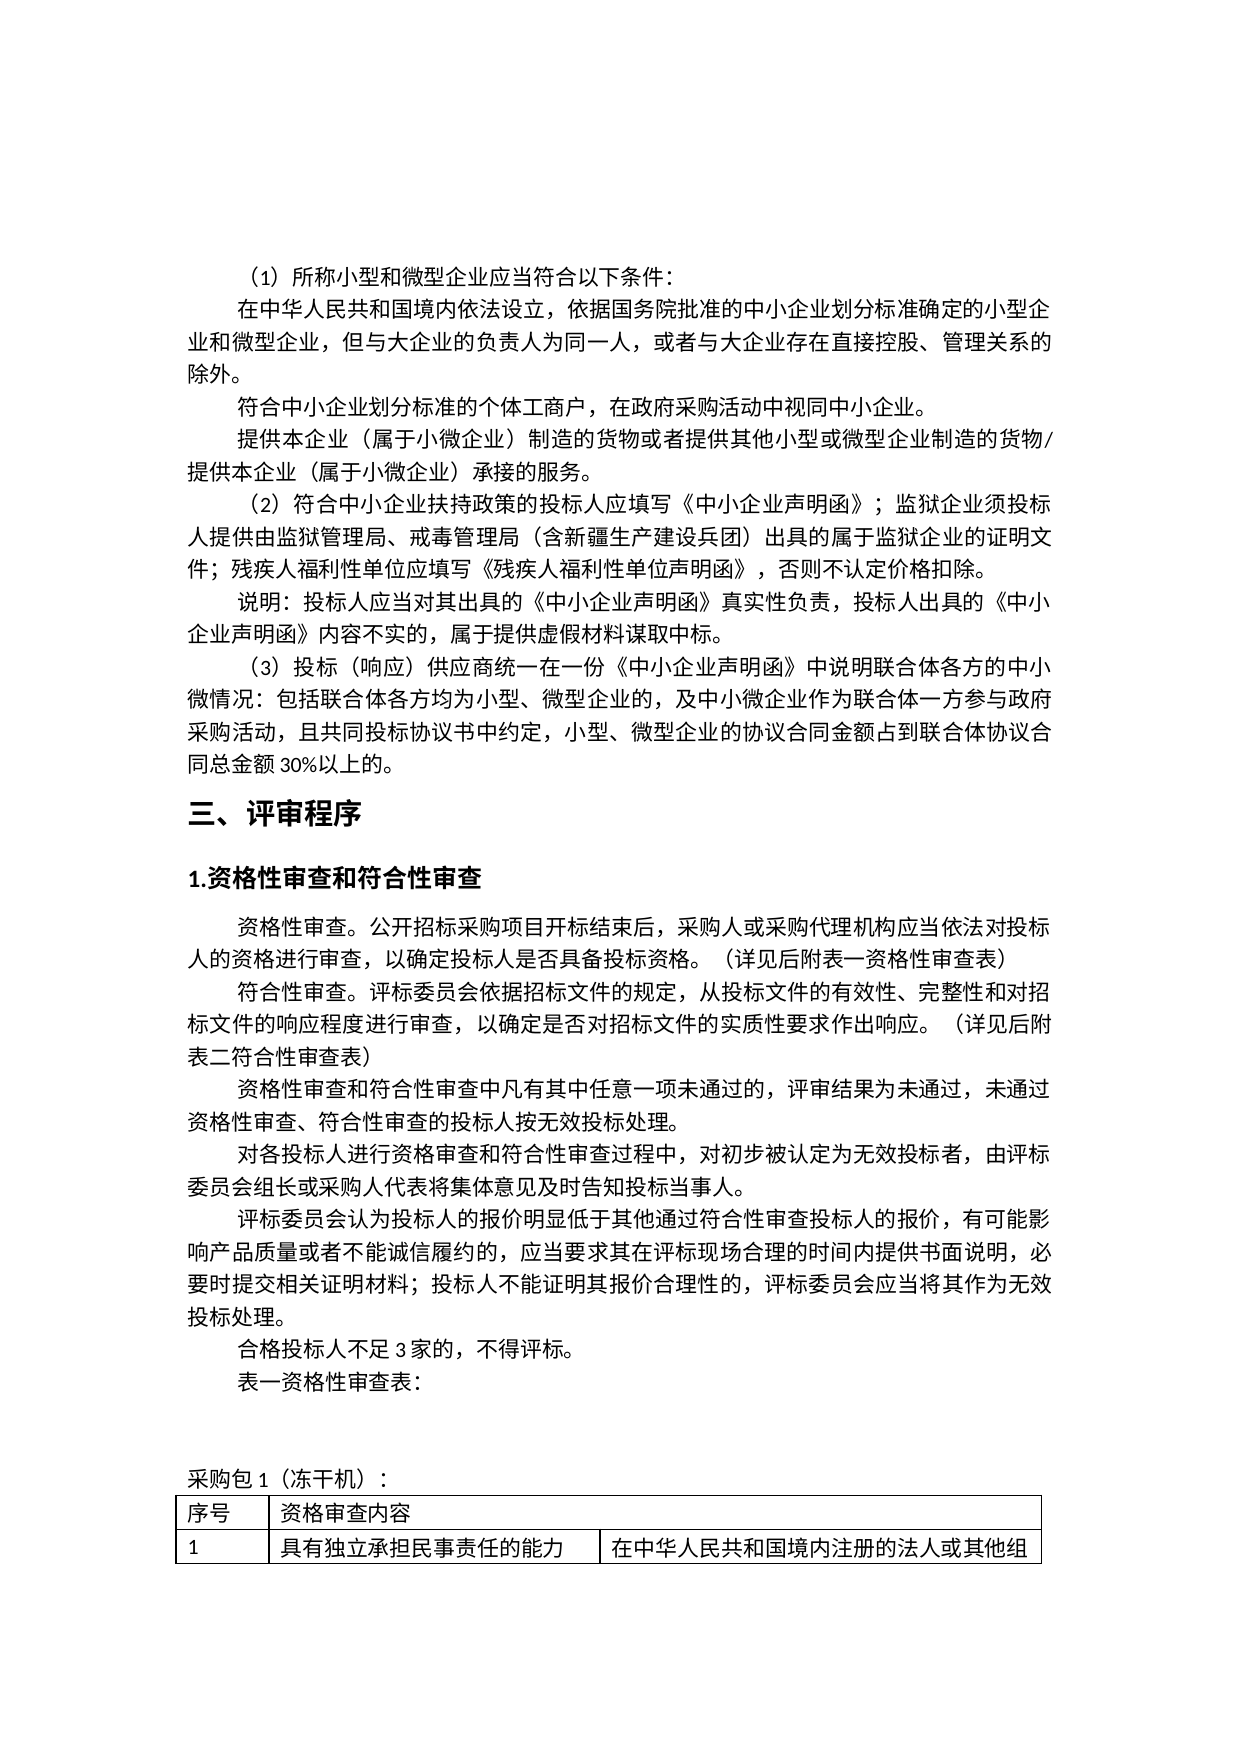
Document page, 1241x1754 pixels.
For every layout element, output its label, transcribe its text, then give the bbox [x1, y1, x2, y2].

text 符合性审查。评标委员会依据招标文件的规定，从投标文件的有效性、完整性和对招标文件的响应程度进行审查，以确定是否对招标文件的实质性要求作出响应。（详见后附表二符合性审查表） [187, 974, 1053, 1072]
text （3）投标（响应）供应商统一在一份《中小企业声明函》中说明联合体各方的中小微情况：包括联合体各方均为小型、微型企业的，及中小微企业作为联合体一方参与政府采购活动，且共同投标协议书中约定，小型、微型企业的协议合同金额占到联合体协议合同总金额30%以上的。 [187, 649, 1053, 779]
text 提供本企业（属于小微企业）制造的货物或者提供其他小型或微型企业制造的货物/提供本企业（属于小微企业）承接的服务。 [187, 422, 1053, 487]
text 评标委员会认为投标人的报价明显低于其他通过符合性审查投标人的报价，有可能影响产品质量或者不能诚信履约的，应当要求其在评标现场合理的时间内提供书面说明，必要时提交相关证明材料；投标人不能证明其报价合理性的，评标委员会应当将其作为无效投标处理。 [187, 1202, 1053, 1332]
text 三、评审程序 [187, 779, 1053, 844]
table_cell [601, 1530, 1041, 1563]
text 资格性审查和符合性审查中凡有其中任意一项未通过的，评审结果为未通过，未通过资格性审查、符合性审查的投标人按无效投标处理。 [187, 1072, 1053, 1137]
text （1）所称小型和微型企业应当符合以下条件： [187, 259, 1053, 292]
text 对各投标人进行资格审查和符合性审查过程中，对初步被认定为无效投标者，由评标委员会组长或采购人代表将集体意见及时告知投标当事人。 [187, 1137, 1053, 1202]
text 表一资格性审查表： [187, 1364, 1053, 1397]
table_cell 具有独立承担民事责任的能力 [270, 1530, 599, 1563]
text 采购包1（冻干机）： [187, 1462, 1053, 1494]
text 在中华人民共和国境内依法设立，依据国务院批准的中小企业划分标准确定的小型企业和微型企业，但与大企业的负责人为同一人，或者与大企业存在直接控股、管理关系的除外。 [187, 292, 1053, 389]
text 1.资格性审查和符合性审查 [187, 844, 1053, 909]
text 说明：投标人应当对其出具的《中小企业声明函》真实性负责，投标人出具的《中小企业声明函》内容不实的，属于提供虚假材料谋取中标。 [187, 584, 1053, 649]
text 资格性审查。公开招标采购项目开标结束后，采购人或采购代理机构应当依法对投标人的资格进行审查，以确定投标人是否具备投标资格。（详见后附表一资格性审查表） [187, 909, 1053, 974]
table_header 序号 [177, 1496, 268, 1528]
text 合格投标人不足3家的，不得评标。 [187, 1332, 1053, 1364]
text （2）符合中小企业扶持政策的投标人应填写《中小企业声明函》；监狱企业须投标人提供由监狱管理局、戒毒管理局（含新疆生产建设兵团）出具的属于监狱企业的证明文件；残疾人福利性单位应填写《残疾人福利性单位声明函》，否则不认定价格扣除。 [187, 487, 1053, 584]
text 符合中小企业划分标准的个体工商户，在政府采购活动中视同中小企业。 [187, 389, 1053, 422]
table_header 资格审查内容 [270, 1496, 1041, 1528]
table_cell 1 [177, 1530, 268, 1563]
